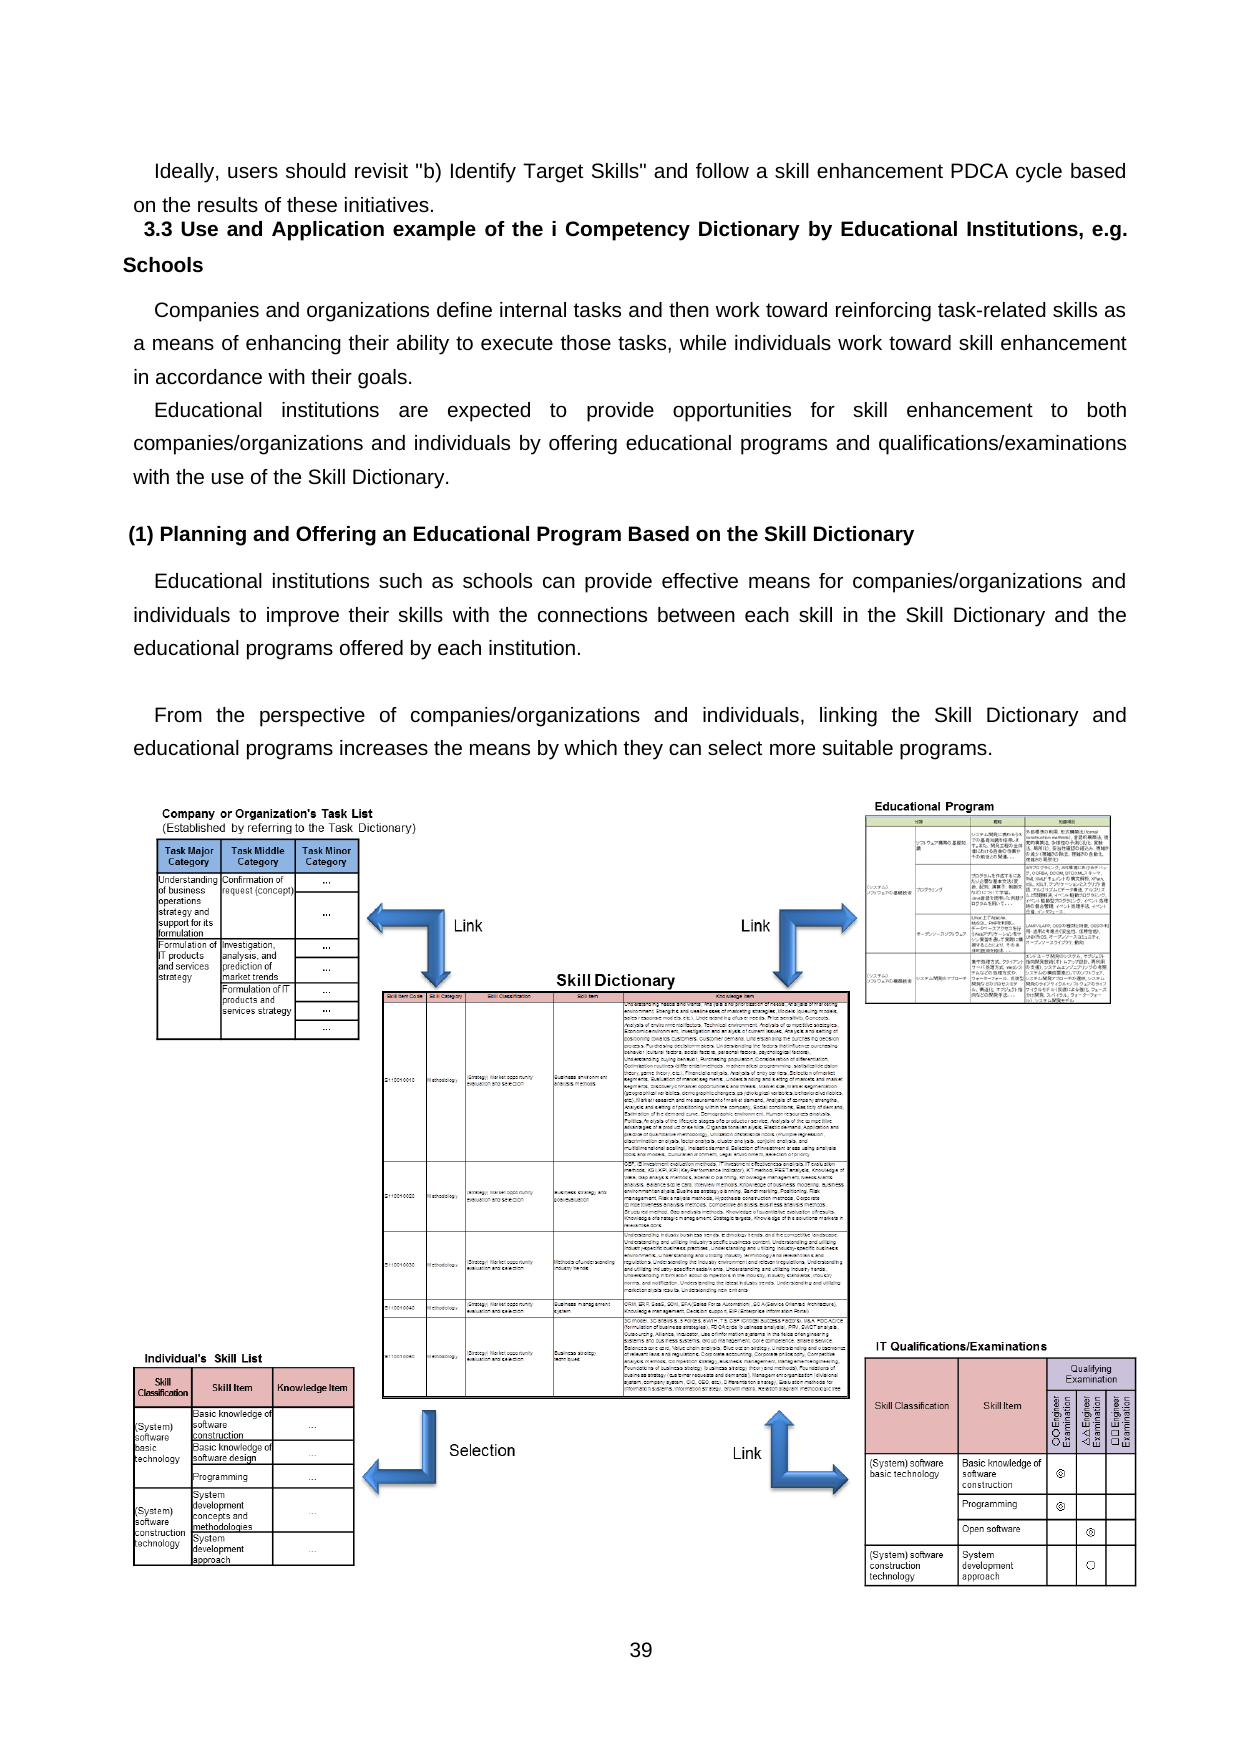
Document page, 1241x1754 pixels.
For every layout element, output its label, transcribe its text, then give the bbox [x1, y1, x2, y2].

text Educational institutions are expected to provide opportunities for skill enhancement to both companies/organizations and individuals by offering educational programs and qualifications/examinations with the use of the Skill Dictionary. [133, 388, 1128, 488]
text Educational institutions such as schools can provide effective means for companies/organizations and individuals to improve their skills with the connections between each skill in the Skill Dictionary and the educational programs offered by each institution. [133, 560, 1128, 660]
text Ideally, users should revisit "b) Identify Target Skills" and follow a skill enhancement PDCA cycle based on the results of these initiatives. [133, 150, 1128, 217]
subtitle 3.3 Use and Application example of the i Competency Dictionary by Educational Institutions, e.g. Schools [123, 217, 1128, 277]
text Companies and organizations define internal tasks and then work toward reinforcing task-related skills as a means of enhancing their ability to execute those tasks, while individuals work toward skill enhancement in accordance with their goals. [133, 288, 1128, 388]
text From the perspective of companies/organizations and individuals, linking the Skill Dictionary and educational programs increases the means by which they can select more suitable programs. [133, 693, 1128, 760]
text (1) Planning and Offering an Educational Program Based on the Skill Dictionary [123, 522, 1128, 546]
picture [133, 793, 1137, 1587]
